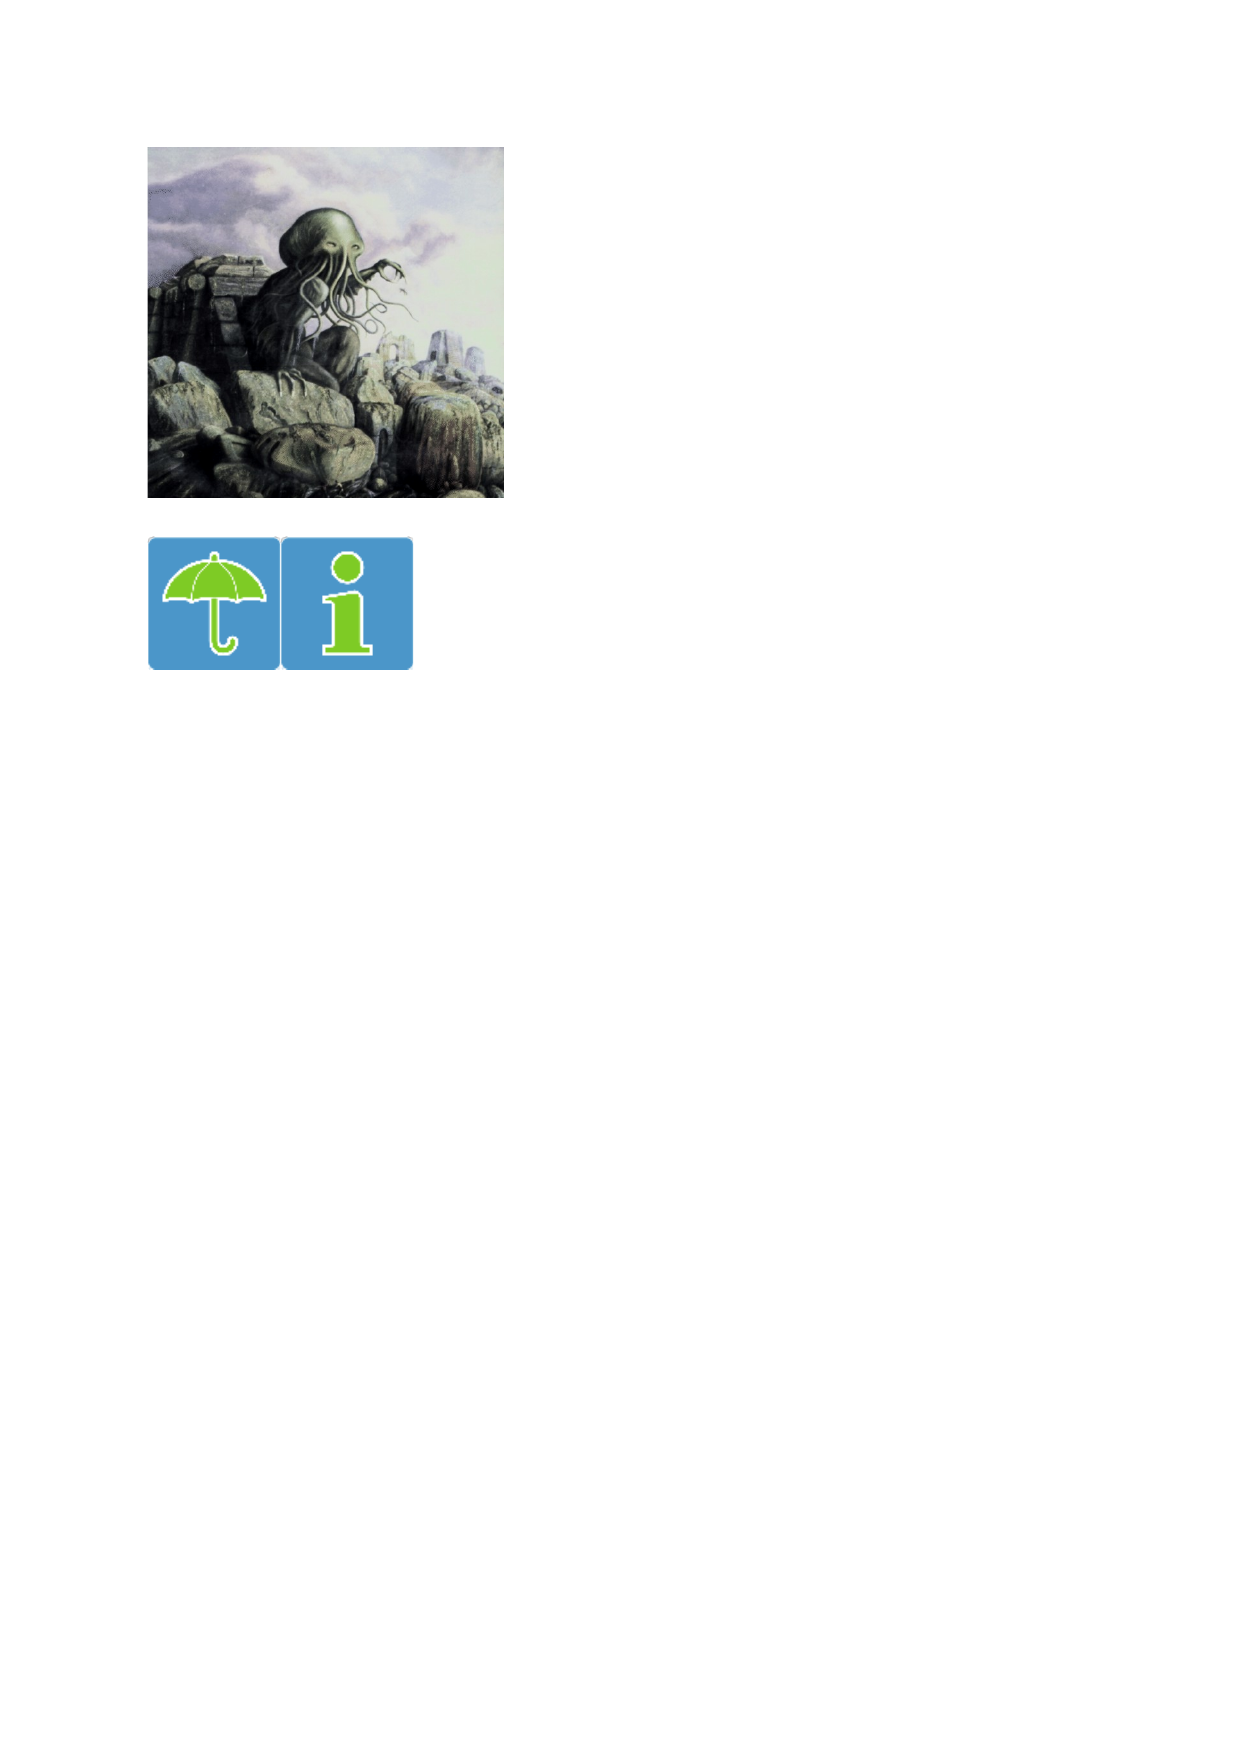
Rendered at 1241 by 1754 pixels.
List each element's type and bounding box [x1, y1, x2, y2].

picture [147, 147, 504, 498]
picture [147, 536, 414, 670]
